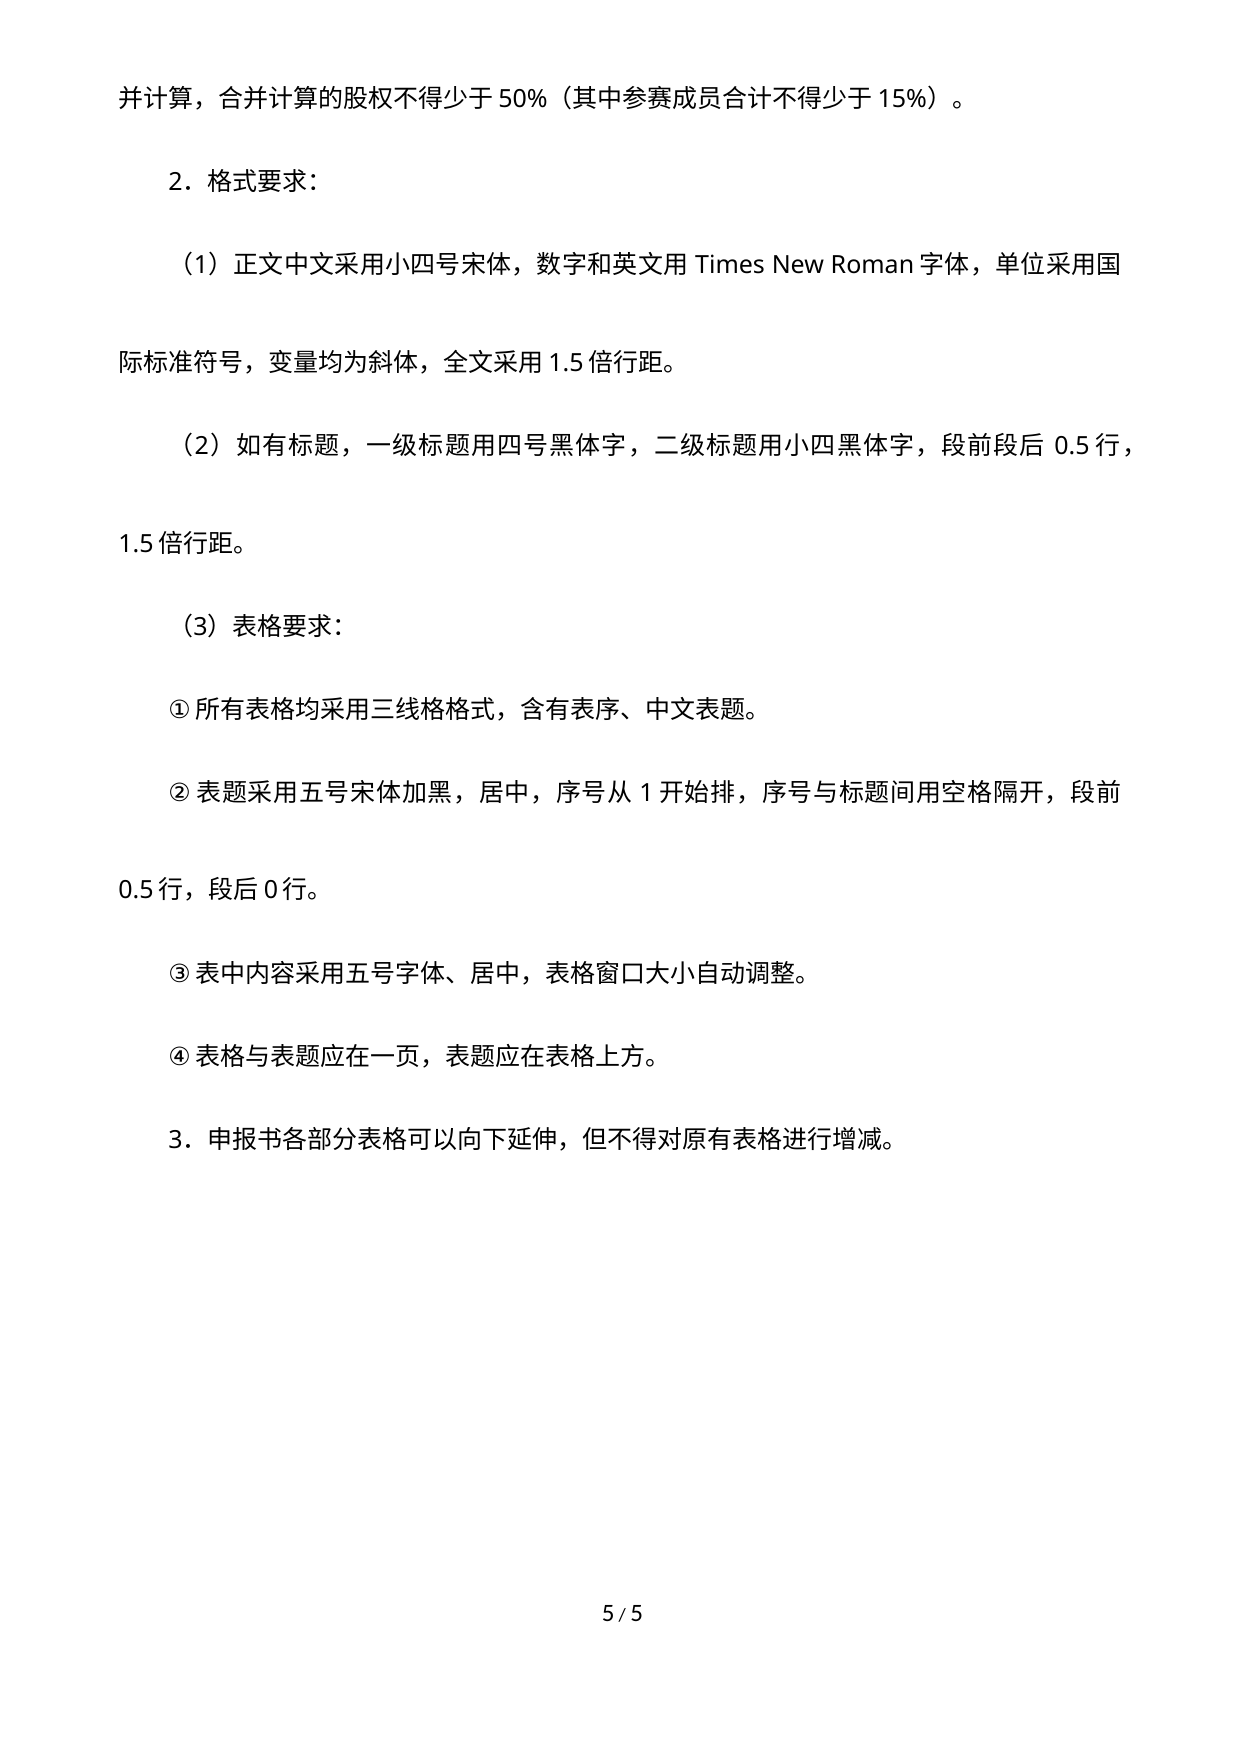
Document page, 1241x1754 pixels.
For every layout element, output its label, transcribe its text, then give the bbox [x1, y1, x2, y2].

text （2）如有标题，一级标题用四号黑体字，二级标题用小四黑体字，段前段后0.5行，1.5倍行距。 [118, 411, 1122, 574]
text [118, 64, 1122, 129]
text （1）正文中文采用小四号宋体，数字和英文用Times New Roman字体，单位采用国际标准符号，变量均为斜体，全文采用1.5倍行距。 [118, 231, 1122, 393]
text （3）表格要求： [118, 592, 1122, 657]
text 2．格式要求： [118, 147, 1122, 212]
text 3．申报书各部分表格可以向下延伸，但不得对原有表格进行增减。 [118, 1105, 1122, 1170]
text ④表格与表题应在一页，表题应在表格上方。 [118, 1022, 1122, 1087]
text ①所有表格均采用三线格格式，含有表序、中文表题。 [118, 675, 1122, 740]
text ②表题采用五号宋体加黑，居中，序号从1开始排，序号与标题间用空格隔开，段前0.5行，段后0行。 [118, 758, 1122, 921]
text ③表中内容采用五号字体、居中，表格窗口大小自动调整。 [118, 939, 1122, 1004]
